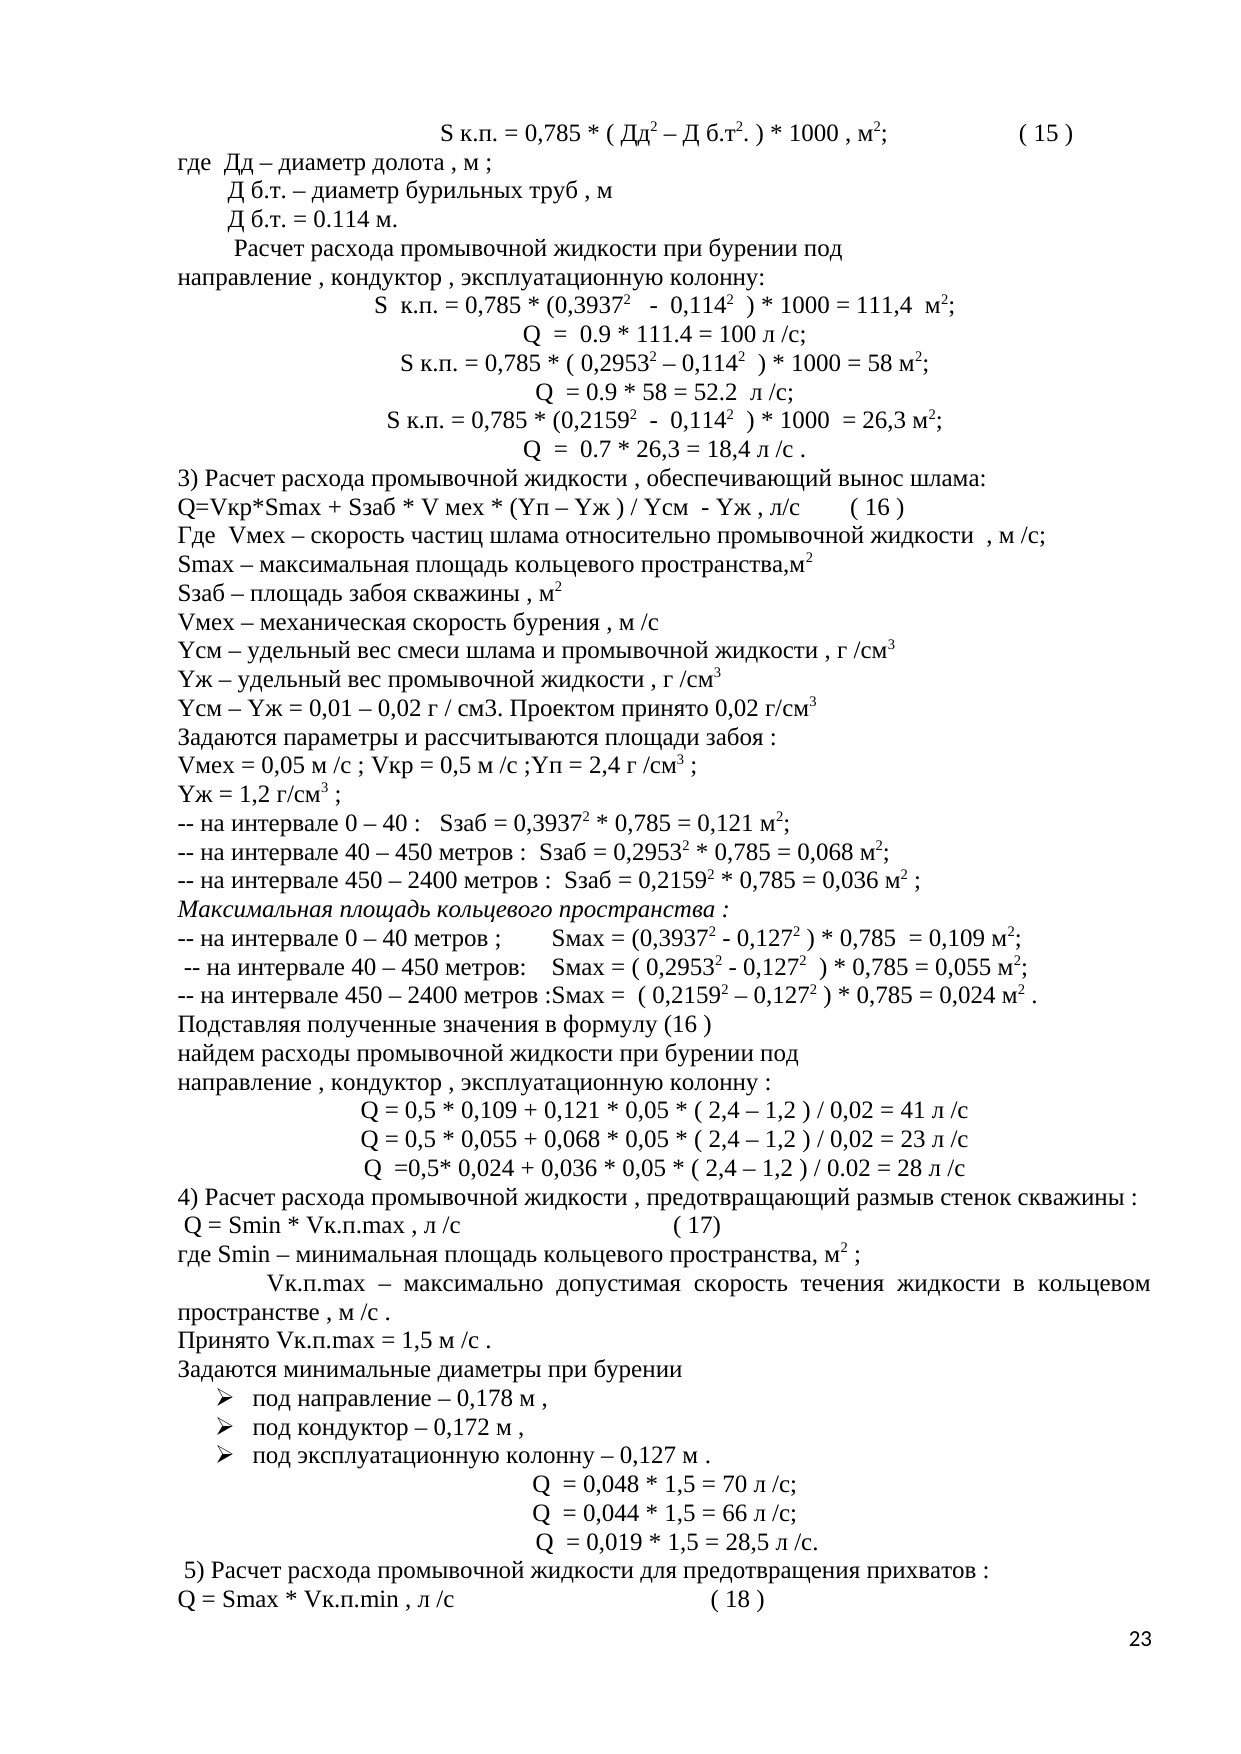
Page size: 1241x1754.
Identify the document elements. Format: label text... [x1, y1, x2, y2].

text -- на интервале 40 – Sмах = ( 0,29532 - 0,1272 ) * 0,785 = ; [177, 952, 1152, 981]
text Задаются минимальные диаметры при бурении [177, 1354, 1152, 1383]
text Q = Smах * Vк.п.min , л /с ( 18 ) [177, 1584, 1152, 1613]
text Q = 0,5 * 0,055 + 0,068 * 0,05 * ( 2,4 – 1,2 ) / 0,02 = /с [177, 1124, 1152, 1153]
text -- на интервале 450 – : Sзаб = 0,21592 * 0,785 = ; [177, 866, 1152, 894]
text Vк.п.max – максимально допустимая скорость течения жидкости в кольцевом пространстве , м /с . [177, 1268, 1152, 1326]
text Q = 0.9 * 111.4 = /с; [177, 319, 1152, 348]
text Yсм – Yж = 0,01 – / см3. Проектом принято 0,02 г/см3 [177, 693, 1152, 722]
text направление , кондуктор , эксплуатационную колонну: [177, 262, 1152, 291]
text -- на интервале 0 – ; Sмах = (0,39372 - 0,1272 ) * 0,785 = ; [177, 923, 1152, 952]
text S к.п. = 0,785 * ( Дд2 – Д б.т2. ) * 1000 , м2; ( 15 ) [177, 118, 1152, 147]
text -- на интервале 450 – :Sмах = ( 0,21592 – 0,1272 ) * 0,785 = . [177, 981, 1152, 1009]
text Yж – удельный вес промывочной жидкости , г /см3 [177, 664, 1152, 693]
text Q = 0,5 * 0,109 + 0,121 * 0,05 * ( 2,4 – 1,2 ) / 0,02 = /с [177, 1096, 1152, 1124]
text Q =0,5* 0,024 + 0,036 * 0,05 * ( 2,4 – 1,2 ) / 0.02 = /с [177, 1153, 1152, 1182]
text Q = 0,019 * 1,5 = /с. [177, 1527, 1152, 1556]
text направление , кондуктор , эксплуатационную колонну : [177, 1067, 1152, 1096]
text Sзаб – площадь забоя скважины , м2 [177, 578, 1152, 607]
text 4) Расчет расхода промывочной жидкости , предотвращающий размыв стенок скважины : [177, 1182, 1152, 1211]
text Q = 0.7 * 26,3 = /с . [177, 434, 1152, 463]
text S к.п. = 0,785 * ( 0,29532 – 0,1142 ) * 1000 = ; [177, 348, 1152, 377]
text 5) Расчет расхода промывочной жидкости для предотвращения прихватов : [177, 1556, 1152, 1584]
text Vмех = /с ; Vкр = /с ;Yп = /см3 ; [177, 751, 1152, 779]
text Д б.т. = . [177, 204, 1152, 233]
text Yж = 1,2 г/см3 ; [177, 779, 1152, 808]
text Задаются параметры и рассчитываются площади забоя : [177, 722, 1152, 751]
text где Дд – диаметр долота , м ; [177, 147, 1152, 176]
text S к.п. = 0,785 * (0,39372 - 0,1142 ) * 1000 = 111,4 м2; [177, 291, 1152, 319]
text Q = 0,048 * 1,5 = /с; [177, 1469, 1152, 1498]
text -- на интервале 40 – : Sзаб = 0,29532 * 0,785 = ; [177, 837, 1152, 866]
list под эксплуатационную колонну – . [215, 1441, 1152, 1469]
text найдем расходы промывочной жидкости при бурении под [177, 1038, 1152, 1067]
text -- на интервале 0 – 40 : Sзаб = 0,39372 * 0,785 = ; [177, 808, 1152, 837]
text где Smin – минимальная площадь кольцевого пространства, м2 ; [177, 1239, 1152, 1268]
text Vмех – механическая скорость бурения , м /с [177, 607, 1152, 636]
text Q = Smin * Vк.п.max , л /с ( 17) [177, 1211, 1152, 1239]
list под кондуктор – , [215, 1412, 1152, 1441]
text Принято Vк.п.max = /с . [177, 1326, 1152, 1354]
text Максимальная площадь кольцевого пространства : [177, 894, 1152, 923]
subtitle Расчет расхода промывочной жидкости при бурении под [177, 233, 1152, 262]
text S к.п. = 0,785 * (0,21592 - 0,1142 ) * 1000 = ; [177, 406, 1152, 434]
text Подставляя полученные значения в формулу (16 ) [177, 1009, 1152, 1038]
list под направление – , [215, 1383, 1152, 1412]
text 3) Расчет расхода промывочной жидкости , обеспечивающий вынос шлама: [177, 463, 1152, 492]
text Где Vмех – скорость частиц шлама относительно промывочной жидкости , м /с; [177, 521, 1152, 549]
text Yсм – удельный вес смеси шлама и промывочной жидкости , г /см3 [177, 636, 1152, 664]
text Q=Vкр*Smax + Sзаб * V мех * (Yп – Yж ) / Yсм - Yж , л/с ( 16 ) [177, 492, 1152, 521]
text Q = 0.9 * 58 = 52.2 л /с; [177, 377, 1152, 406]
text Q = 0,044 * 1,5 = /с; [177, 1498, 1152, 1527]
text Smax – максимальная площадь кольцевого пространства,м2 [177, 549, 1152, 578]
text Д б.т. – диаметр бурильных труб , м [177, 176, 1152, 204]
